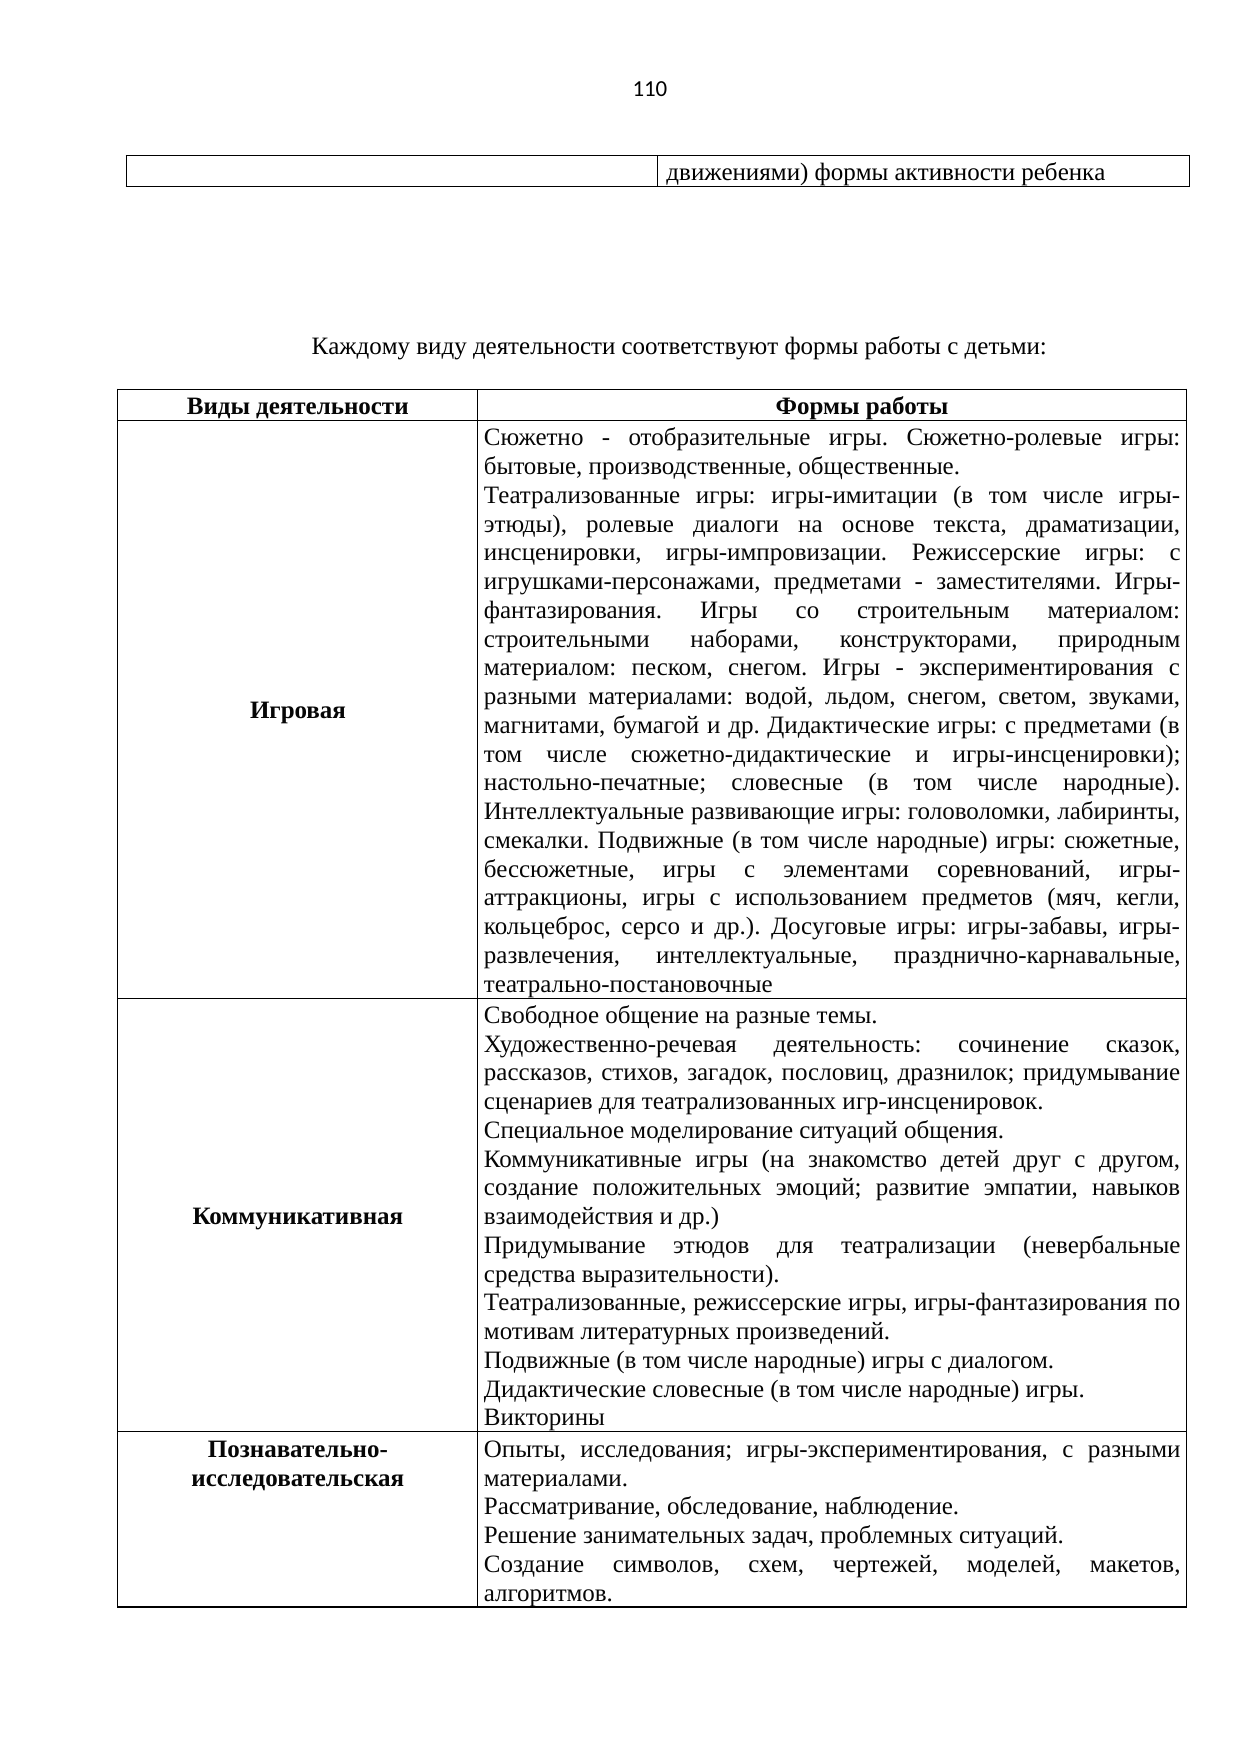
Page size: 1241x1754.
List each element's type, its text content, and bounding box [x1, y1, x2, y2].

table_header Формы работы [478, 390, 1186, 420]
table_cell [127, 156, 657, 186]
table_header Виды деятельности [118, 390, 477, 420]
table_cell Игровая [118, 421, 477, 997]
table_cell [478, 1432, 1186, 1606]
table_cell Свободное общение на разные темы. Художественно-речевая деятельность: сочинение сказок, рассказов, стихов, загадок, пословиц, дразнилок; придумывание сценариев для театрализованных игр-инсценировок. Специальное моделирование ситуаций общения. Коммуникативные игры (на знакомство детей друг с другом, создание положительных эмоций; развитие эмпатии, навыков взаимодействия и др.) Придумывание этюдов для театрализации (невербальные средства выразительности). Театрализованные, режиссерские игры, игры-фантазирования по мотивам литературных произведений. Подвижные (в том числе народные) игры с диалогом. Дидактические словесные (в том числе народные) игры. Викторины [478, 999, 1186, 1431]
table_cell Коммуникативная [118, 999, 477, 1431]
text Каждому виду деятельности соответствуют формы работы с детьми: [118, 331, 1181, 360]
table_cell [658, 156, 1189, 186]
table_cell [118, 1432, 477, 1606]
table_cell Сюжетно - отобразительные игры. Сюжетно-ролевые игры: бытовые, производственные, общественные. Театрализованные игры: игры-имитации (в том числе игры-этюды), ролевые диалоги на основе текста, драматизации, инсценировки, игры-импровизации. Режиссерские игры: с игрушками-персонажами, предметами - заместителями. Игры-фантазирования. Игры со строительным материалом: строительными наборами, конструкторами, природным материалом: песком, снегом. Игры - экспериментирования с разными материалами: водой, льдом, снегом, светом, звуками, магнитами, бумагой и др. Дидактические игры: с предметами (в том числе сюжетно-дидактические и игры-инсценировки); настольно-печатные; словесные (в том числе народные). Интеллектуальные развивающие игры: головоломки, лабиринты, смекалки. Подвижные (в том числе народные) игры: сюжетные, бессюжетные, игры с элементами соревнований, игры-аттракционы, игры с использованием предметов (мяч, кегли, кольцеброс, серсо и др.). Досуговые игры: игры-забавы, игры-развлечения, интеллектуальные, празднично-карнавальные, театрально-постановочные [478, 421, 1186, 997]
